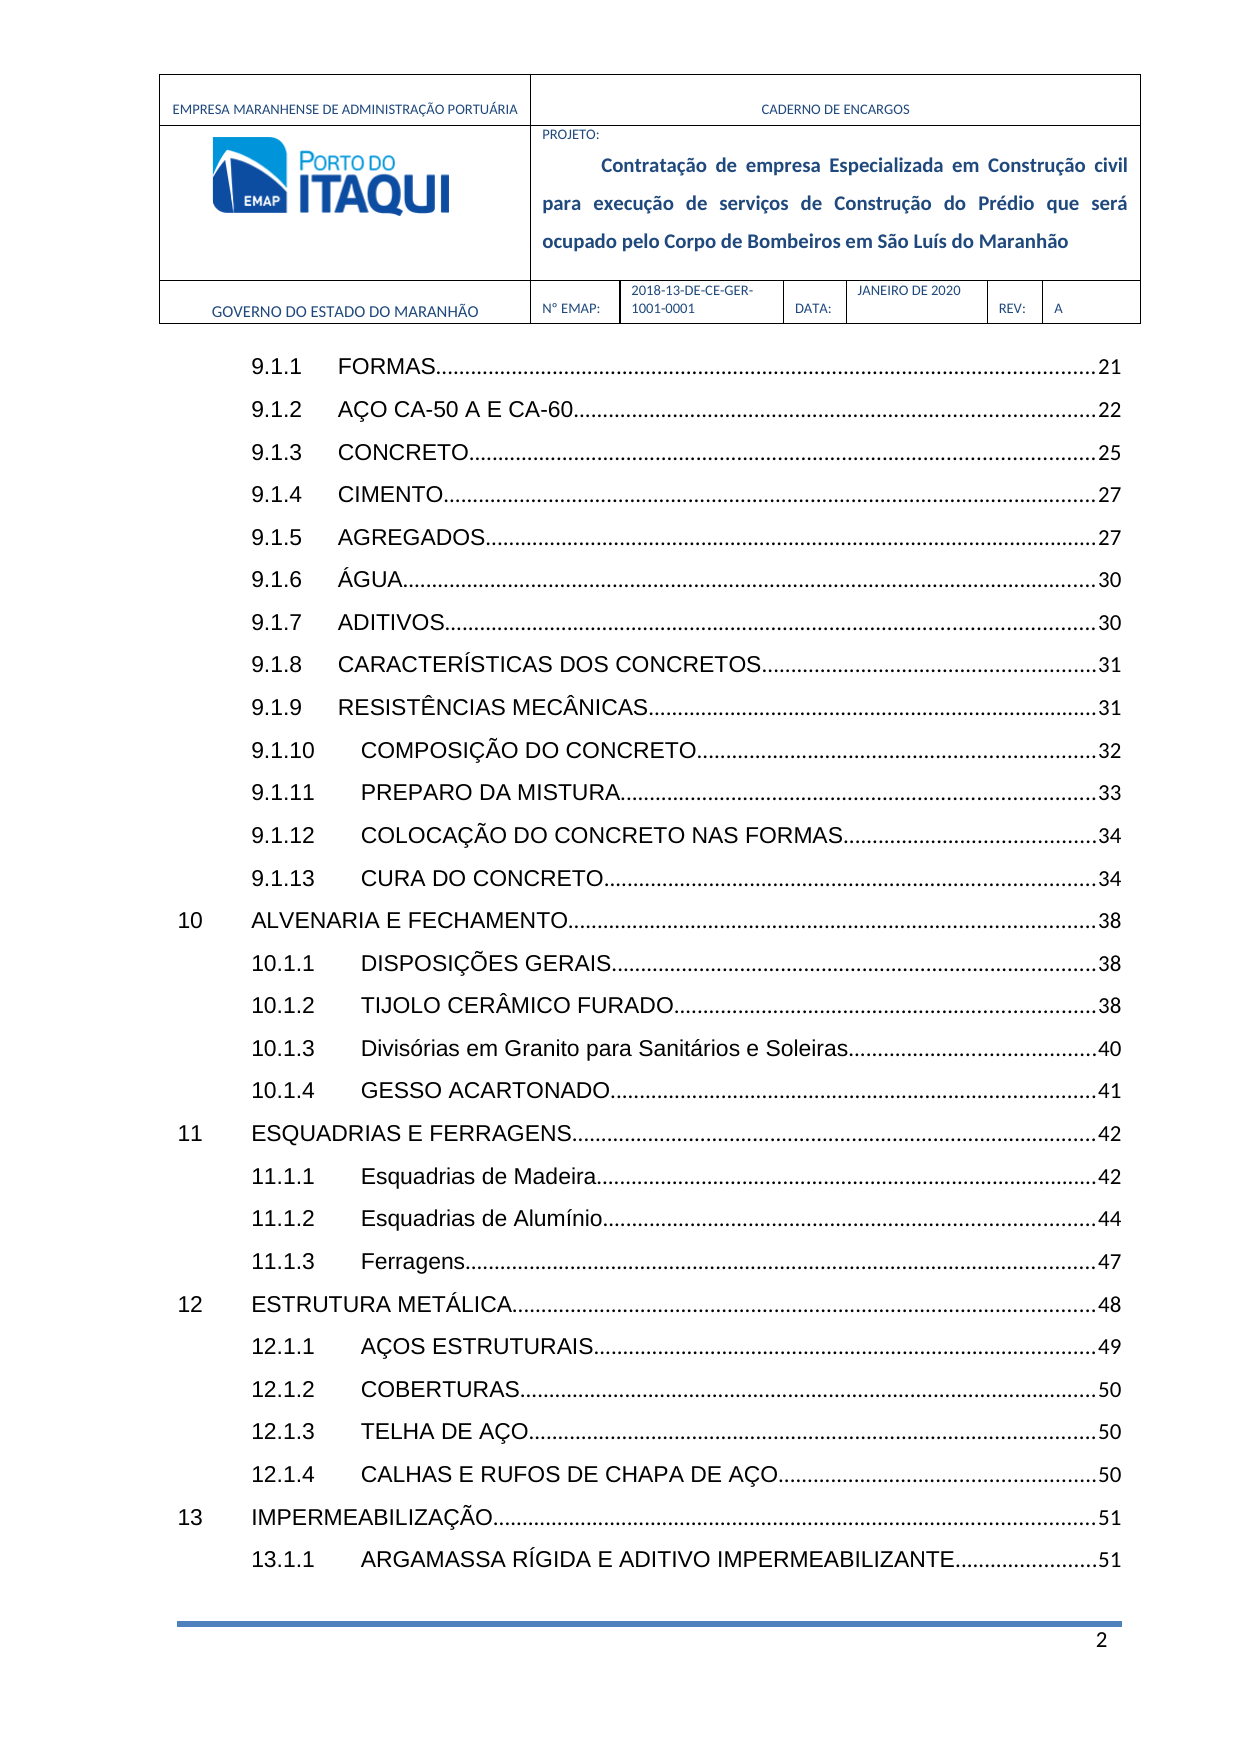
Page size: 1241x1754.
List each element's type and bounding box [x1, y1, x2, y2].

picture [212, 137, 449, 216]
